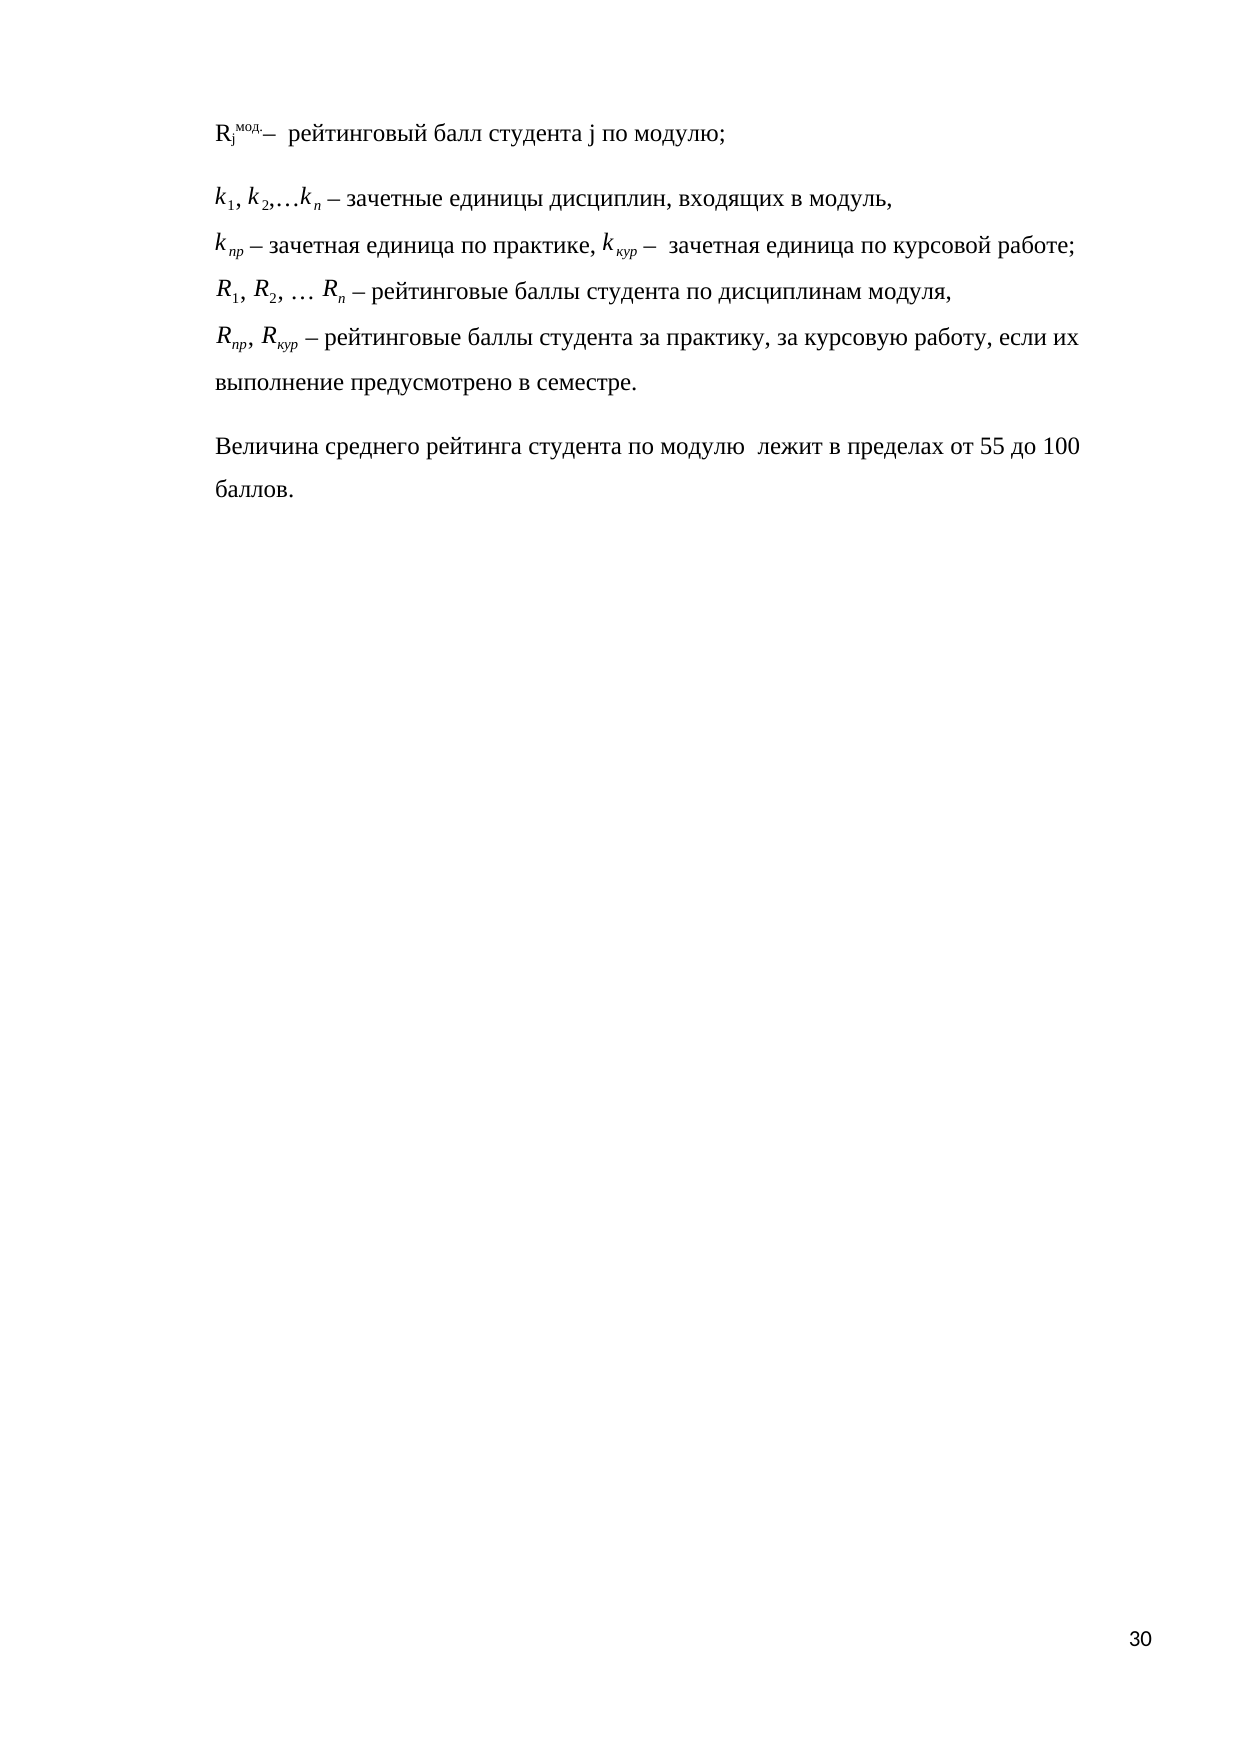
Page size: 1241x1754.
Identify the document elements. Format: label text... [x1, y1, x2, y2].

text , , … – рейтинговые баллы студента по дисциплинам модуля, [215, 275, 1152, 307]
text , – рейтинговые баллы студента за практику, за курсовую работу, если их выполнение предусмотрено в семестре. [215, 321, 1152, 396]
text – зачетная единица по практике, – зачетная единица по курсовой работе; [215, 228, 1152, 260]
text , ,… – зачетные единицы дисциплин, входящих в модуль, [215, 182, 1152, 214]
text Rjмод.– рейтинговый балл студента j по модулю; [215, 118, 1152, 147]
text Величина среднего рейтинга студента по модулю лежит в пределах от 55 до 100 баллов. [215, 431, 1152, 503]
